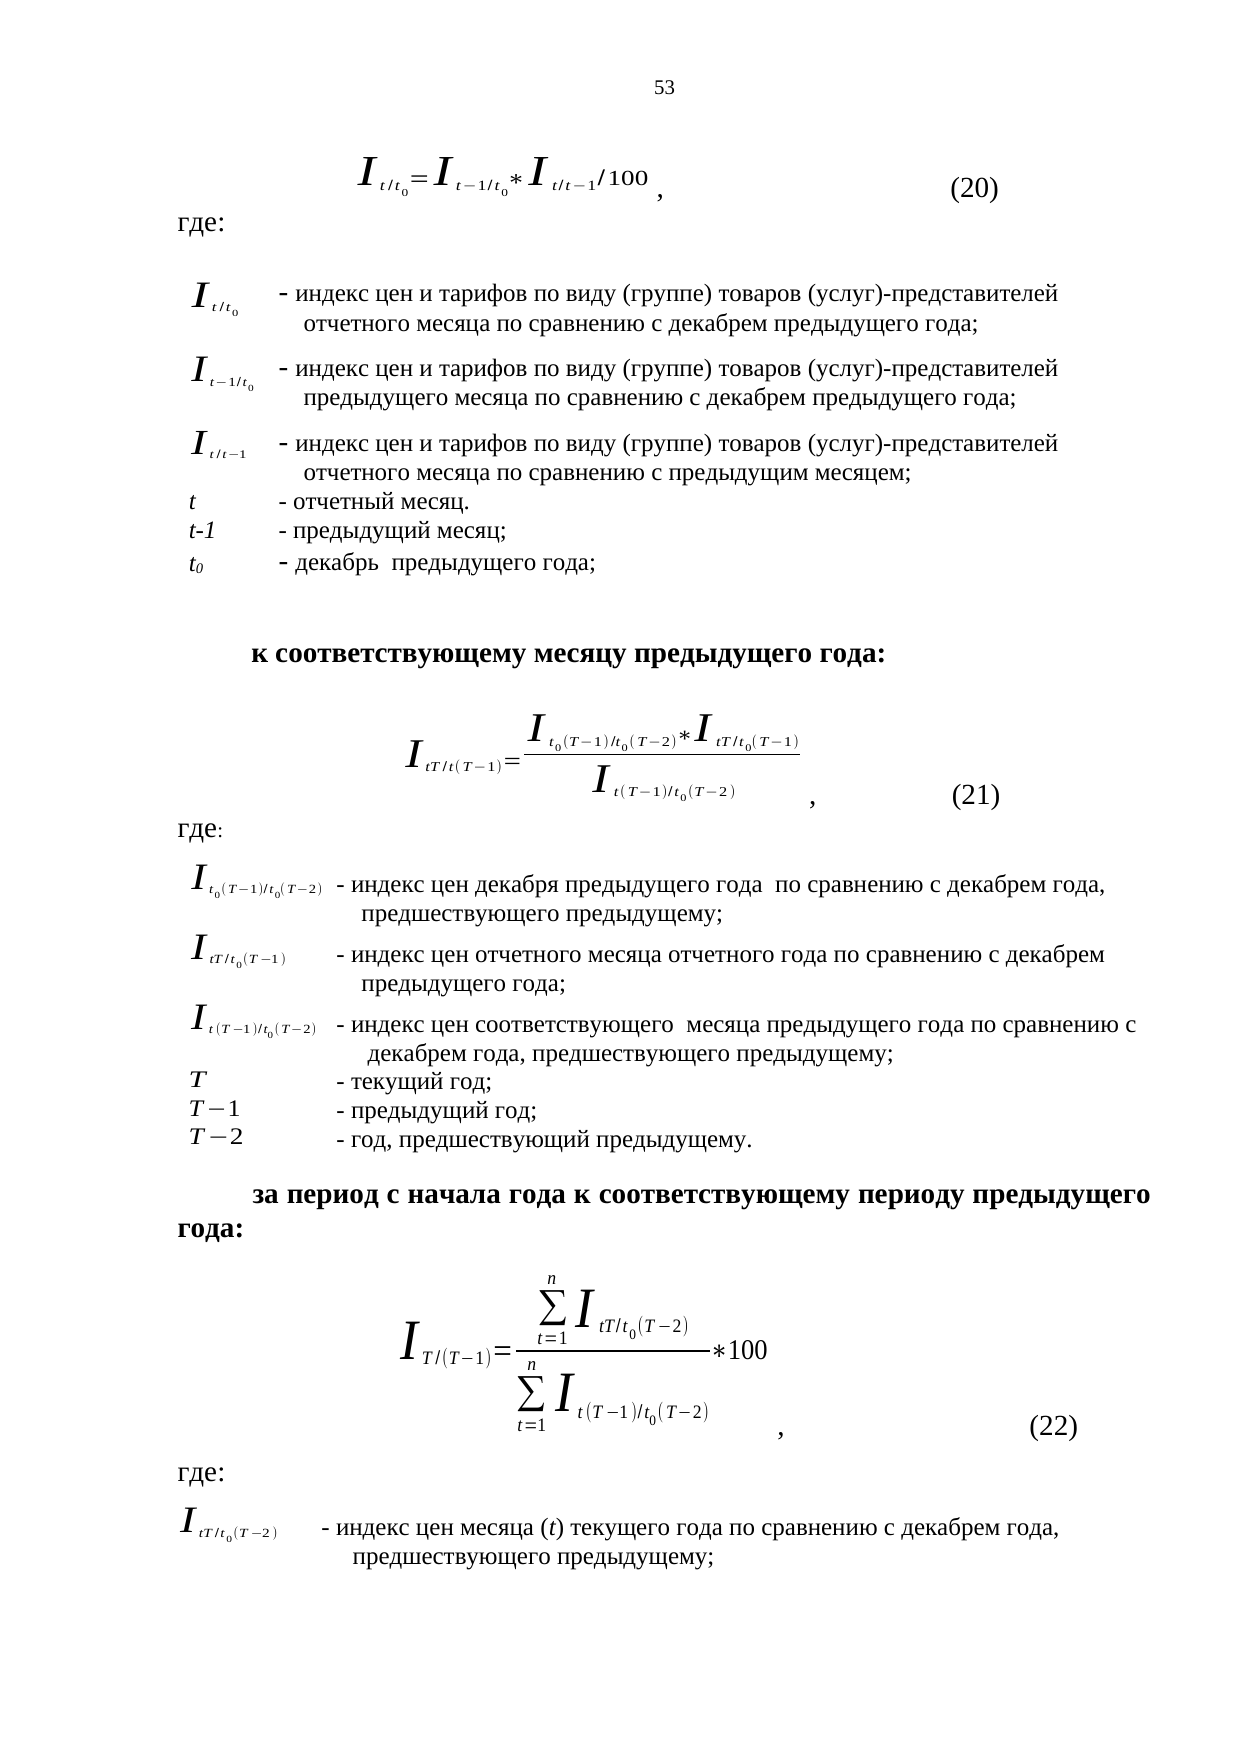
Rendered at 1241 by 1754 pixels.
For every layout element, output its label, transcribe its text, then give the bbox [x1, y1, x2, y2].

text за период с начала года к соответствующему периоду предыдущего года: [177, 1177, 1152, 1244]
table_cell - индекс цен и тарифов по виду (группе) товаров (услуг)-представителей отчетного месяца по сравнению с предыдущим месяцем; [267, 411, 1158, 486]
table_cell t [177, 486, 267, 515]
table_header [166, 1500, 310, 1570]
table_header [177, 856, 325, 926]
table_cell - декабрь предыдущего года; [267, 544, 1158, 577]
table_cell [177, 411, 267, 486]
table_cell - предыдущий месяц; [267, 515, 1158, 543]
table_cell [177, 926, 325, 996]
table_cell [177, 1124, 325, 1153]
table_cell - текущий год; [325, 1066, 1163, 1095]
table_cell - отчетный месяц. [267, 486, 1158, 515]
table_cell [177, 1066, 325, 1095]
text , (21) [327, 706, 1152, 810]
table_cell [177, 996, 325, 1066]
table_header - индекс цен и тарифов по виду (группе) товаров (услуг)-представителей отчетного месяца по сравнению с декабрем предыдущего года; [267, 262, 1158, 336]
table_cell t0 [177, 544, 267, 577]
table_cell - предыдущий год; [325, 1095, 1163, 1124]
text , (20) [279, 148, 1152, 204]
table_header - индекс цен месяца (t) текущего года по сравнению с декабрем года, предшествующего предыдущему; [310, 1500, 1163, 1570]
text , (22) [177, 1268, 1152, 1441]
table_cell - индекс цен соответствующего месяца предыдущего года по сравнению с декабрем года, предшествующего предыдущему; [325, 996, 1163, 1066]
text к соответствующему месяцу предыдущего года: [183, 636, 1146, 669]
table_header [177, 262, 267, 336]
text где: [177, 1454, 1152, 1487]
table_cell - индекс цен отчетного месяца отчетного года по сравнению с декабрем предыдущего года; [325, 926, 1163, 996]
table_cell [177, 1095, 325, 1124]
table_cell [177, 336, 267, 411]
text где: [177, 204, 1152, 237]
table_cell - индекс цен и тарифов по виду (группе) товаров (услуг)-представителей предыдущего месяца по сравнению с декабрем предыдущего года; [267, 336, 1158, 411]
table_cell - год, предшествующий предыдущему. [325, 1124, 1163, 1153]
table_cell t-1 [177, 515, 267, 543]
text где: [177, 810, 1152, 844]
table_header - индекс цен декабря предыдущего года по сравнению с декабрем года, предшествующего предыдущему; [325, 856, 1163, 926]
